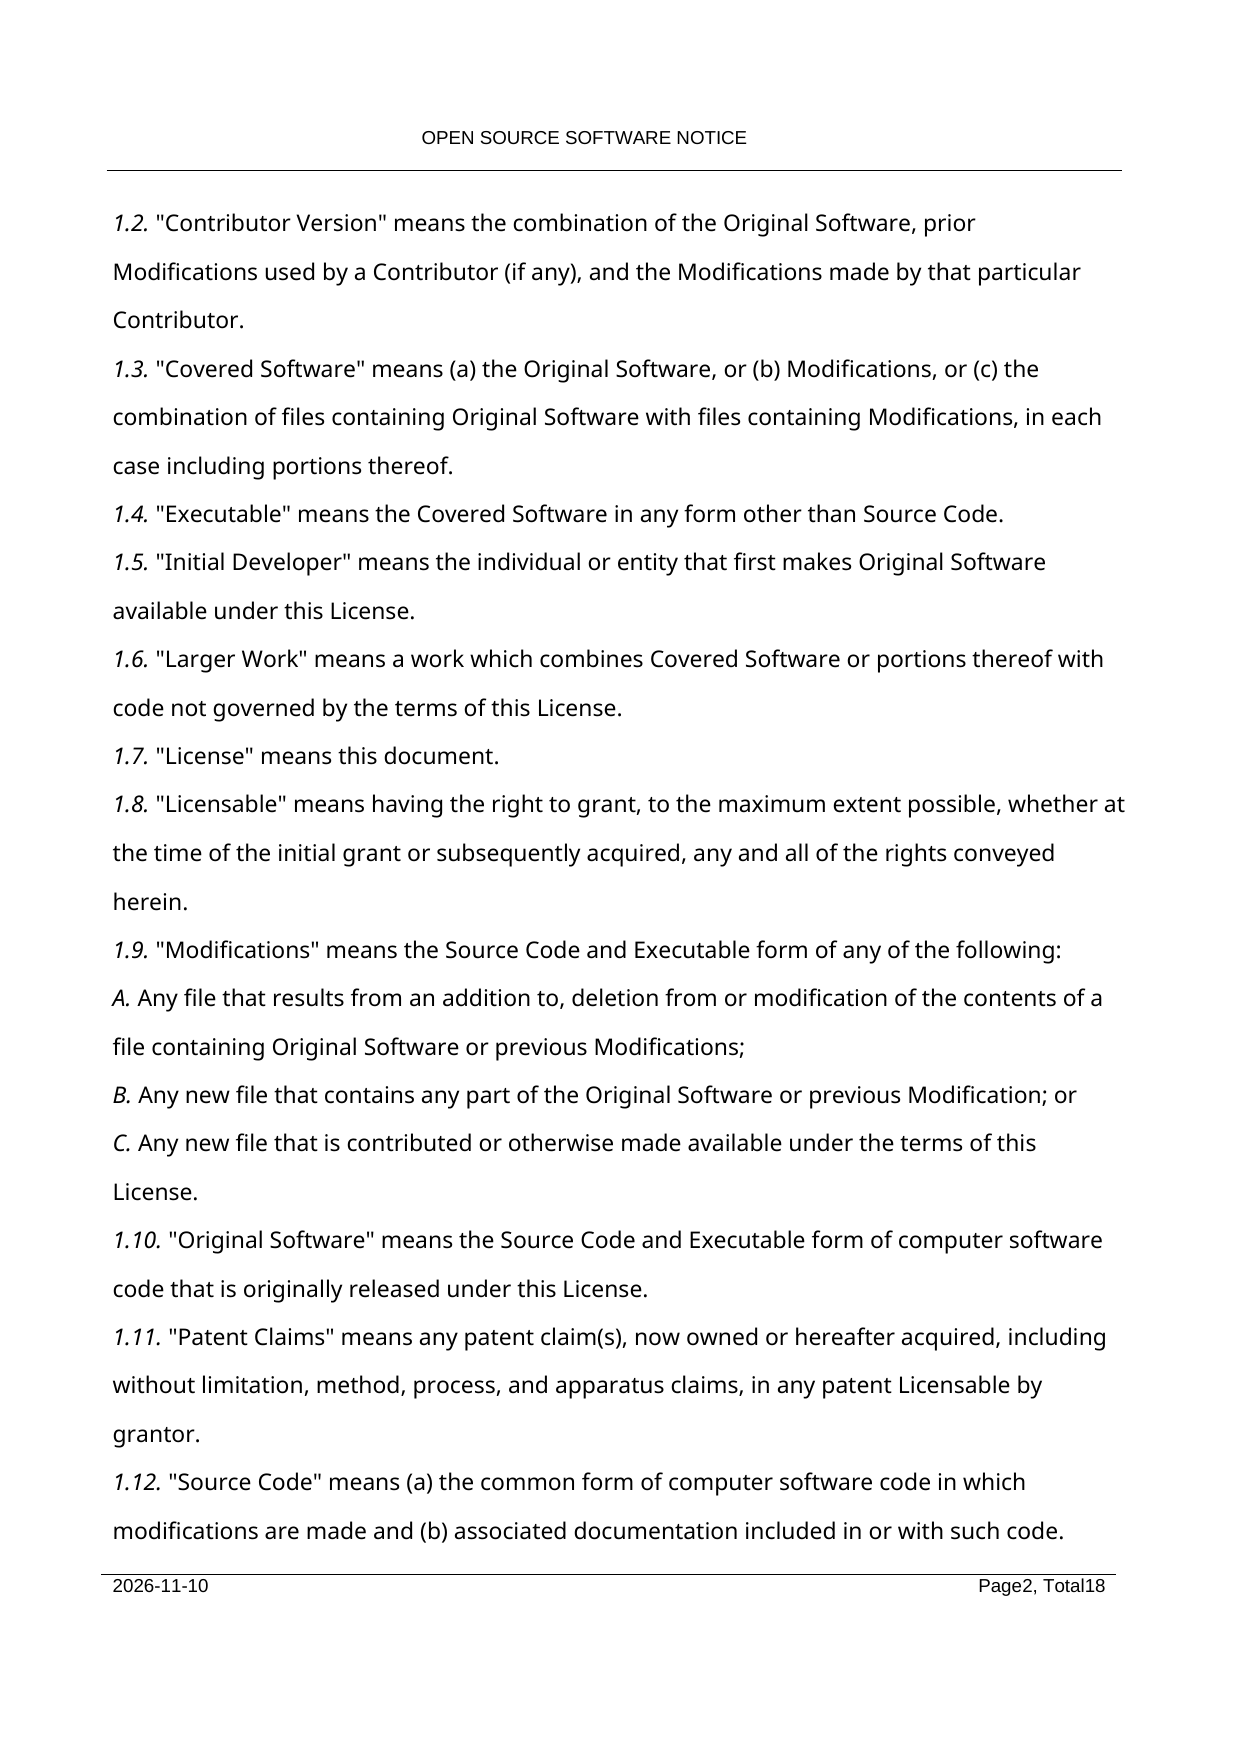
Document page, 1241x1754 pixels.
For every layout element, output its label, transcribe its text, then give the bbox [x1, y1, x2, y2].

text 1.4. "Executable" means the Covered Software in any form other than Source Code. [112, 498, 1128, 530]
text 1.10. "Original Software" means the Source Code and Executable form of computer software code that is originally released under this License. [112, 1223, 1128, 1304]
text 1.6. "Larger Work" means a work which combines Covered Software or portions thereof with code not governed by the terms of this License. [112, 643, 1128, 724]
text 1.3. "Covered Software" means (a) the Original Software, or (b) Modifications, or (c) the combination of files containing Original Software with files containing Modifications, in each case including portions thereof. [112, 352, 1128, 482]
text 1.7. "License" means this document. [112, 739, 1128, 772]
text A. Any file that results from an addition to, deletion from or modification of the contents of a file containing Original Software or previous Modifications; [112, 981, 1128, 1063]
text 1.11. "Patent Claims" means any patent claim(s), now owned or hereafter acquired, including without limitation, method, process, and apparatus claims, in any patent Licensable by grantor. [112, 1320, 1128, 1450]
text 1.5. "Initial Developer" means the individual or entity that first makes Original Software available under this License. [112, 546, 1128, 627]
text 1.12. "Source Code" means (a) the common form of computer software code in which modifications are made and (b) associated documentation included in or with such code. [112, 1466, 1128, 1547]
text 1.2. "Contributor Version" means the combination of the Original Software, prior Modifications used by a Contributor (if any), and the Modifications made by that particular Contributor. [112, 206, 1128, 336]
text C. Any new file that is contributed or otherwise made available under the terms of this License. [112, 1126, 1128, 1208]
text 1.9. "Modifications" means the Source Code and Executable form of any of the following: [112, 933, 1128, 966]
text B. Any new file that contains any part of the Original Software or previous Modification; or [112, 1078, 1128, 1111]
text 1.8. "Licensable" means having the right to grant, to the maximum extent possible, whether at the time of the initial grant or subsequently acquired, any and all of the rights conveyed herein. [112, 788, 1128, 918]
